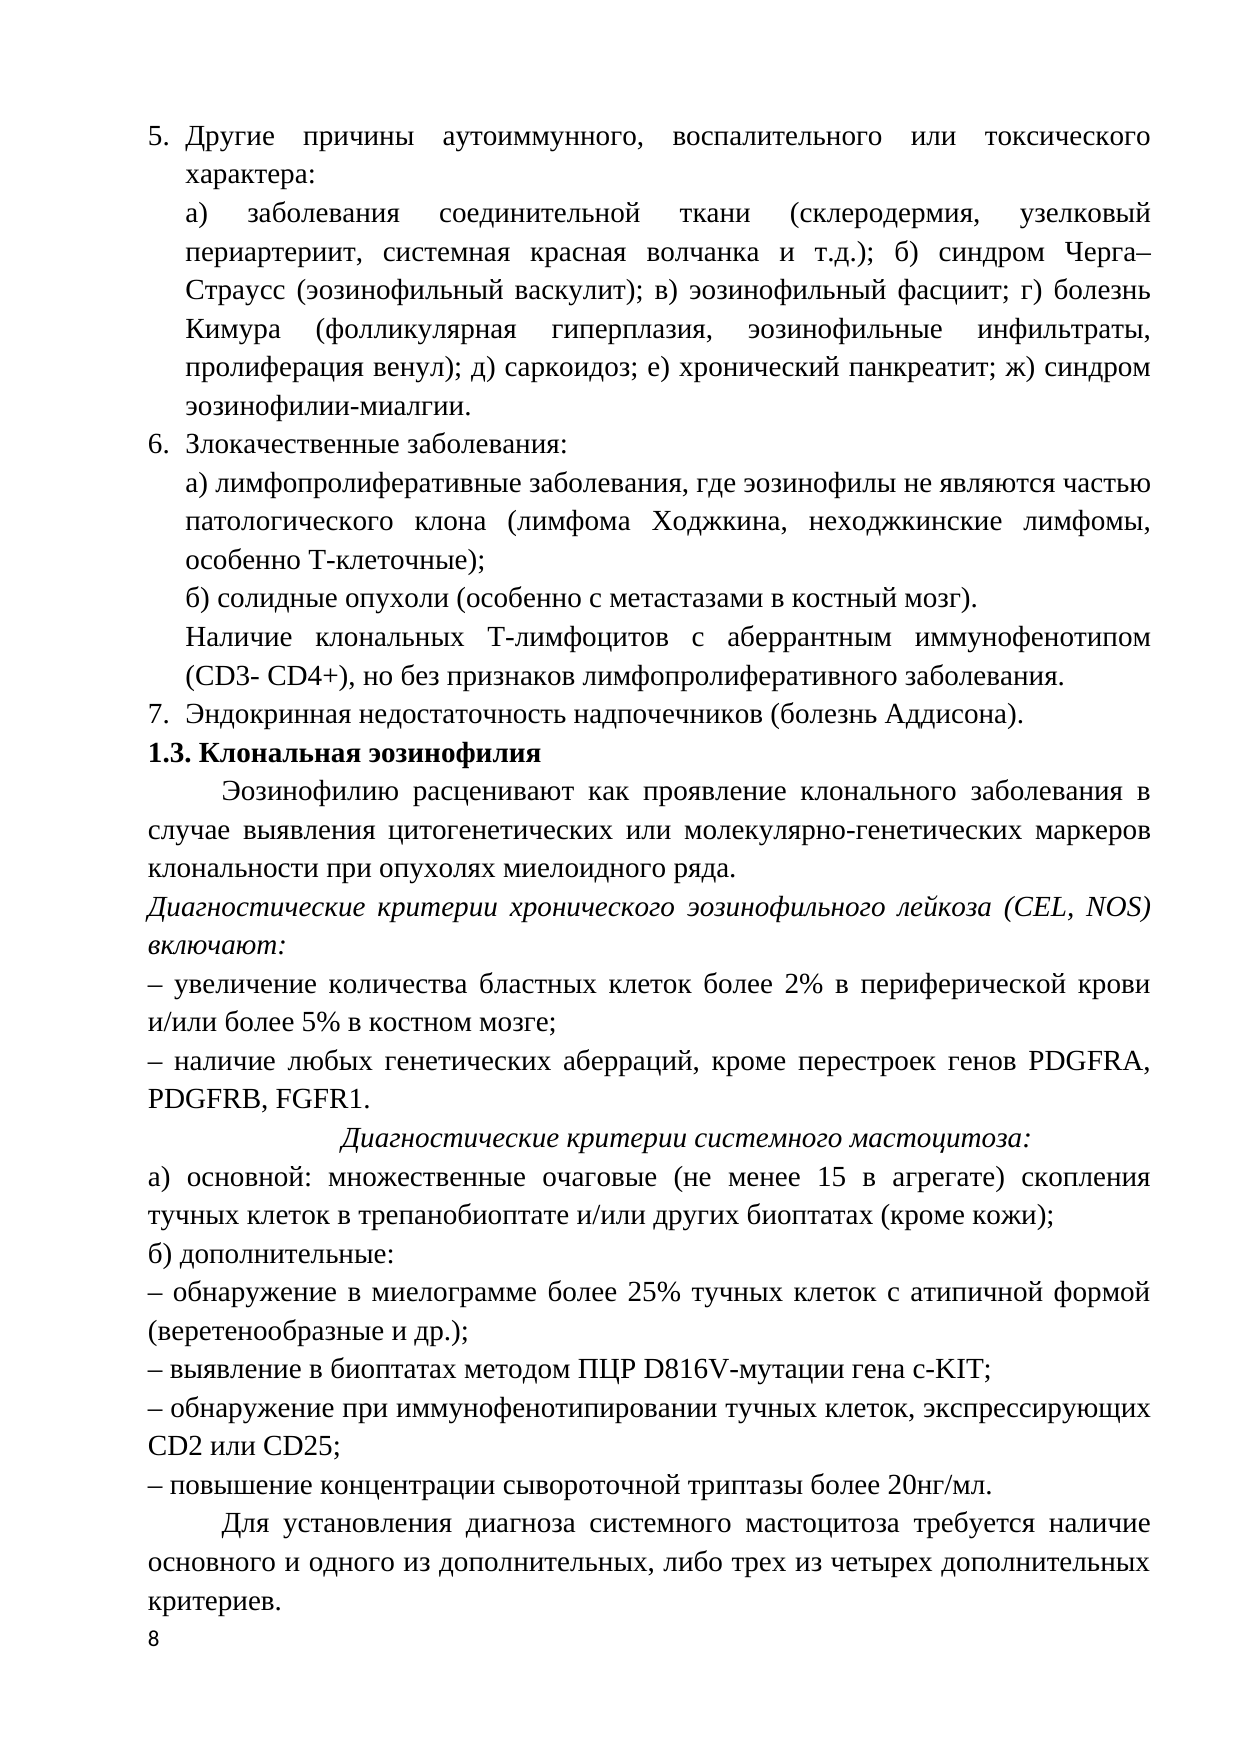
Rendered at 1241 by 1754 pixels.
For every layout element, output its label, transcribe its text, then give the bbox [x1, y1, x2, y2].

text – выявление в биоптатах методом ПЦР D816V-мутации гена с-KIT; [148, 1351, 1152, 1385]
text 1.3. Клональная эозинофилия [148, 735, 1152, 768]
text – увеличение количества бластных клеток более 2% в периферической крови и/или более 5% в костном мозге; [148, 966, 1152, 1038]
text – повышение концентрации сывороточной триптазы более 20нг/мл. [148, 1467, 1152, 1501]
text Эозинофилию расценивают как проявление клонального заболевания в случае выявления цитогенетических или молекулярно-генетических маркеров клональности при опухолях миелоидного ряда. [148, 773, 1152, 884]
text Для установления диагноза системного мастоцитоза требуется наличие основного и одного из дополнительных, либо трех из четырех дополнительных критериев. [148, 1506, 1152, 1616]
text – наличие любых генетических аберраций, кроме перестроек генов PDGFRА, PDGFRВ, FGFR1. [148, 1043, 1152, 1115]
list б) солидные опухоли (особенно с метастазами в костный мозг). [185, 581, 1152, 614]
text – обнаружение в миелограмме более 25% тучных клеток с атипичной формой (веретенообразные и др.); [148, 1274, 1152, 1346]
list Злокачественные заболевания: [148, 426, 1152, 460]
list Эндокринная недостаточность надпочечников (болезнь Аддисона). [148, 696, 1152, 730]
text а) основной: множественные очаговые (не менее 15 в агрегате) скопления тучных клеток в трепанобиоптате и/или других биоптатах (кроме кожи); [148, 1159, 1152, 1231]
text Диагностические критерии системного мастоцитоза: [148, 1120, 1152, 1154]
list Другие причины аутоиммунного, воспалительного или токсического характера: [148, 118, 1152, 190]
text Диагностические критерии хронического эозинофильного лейкоза (CEL, NOS) включают: [148, 889, 1152, 961]
text – обнаружение при иммунофенотипировании тучных клеток, экспрессирующих CD2 или CD25; [148, 1390, 1152, 1462]
list а) лимфопролиферативные заболевания, где эозинофилы не являются частью патологического клона (лимфома Ходжкина, неходжкинские лимфомы, особенно Т-клеточные); [185, 465, 1152, 576]
text б) дополнительные: [148, 1236, 1152, 1269]
list Наличие клональных Т-лимфоцитов с аберрантным иммунофенотипом (CD3- CD4+), но без признаков лимфопролиферативного заболевания. [185, 619, 1152, 691]
list а) заболевания соединительной ткани (склеродермия, узелковый периартериит, системная красная волчанка и т.д.); б) синдром Черга–Страусс (эозинофильный васкулит); в) эозинофильный фасциит; г) болезнь Кимура (фолликулярная гиперплазия, эозинофильные инфильтраты, пролиферация венул); д) саркоидоз; е) хронический панкреатит; ж) синдром эозинофилии-миалгии. [185, 195, 1152, 421]
